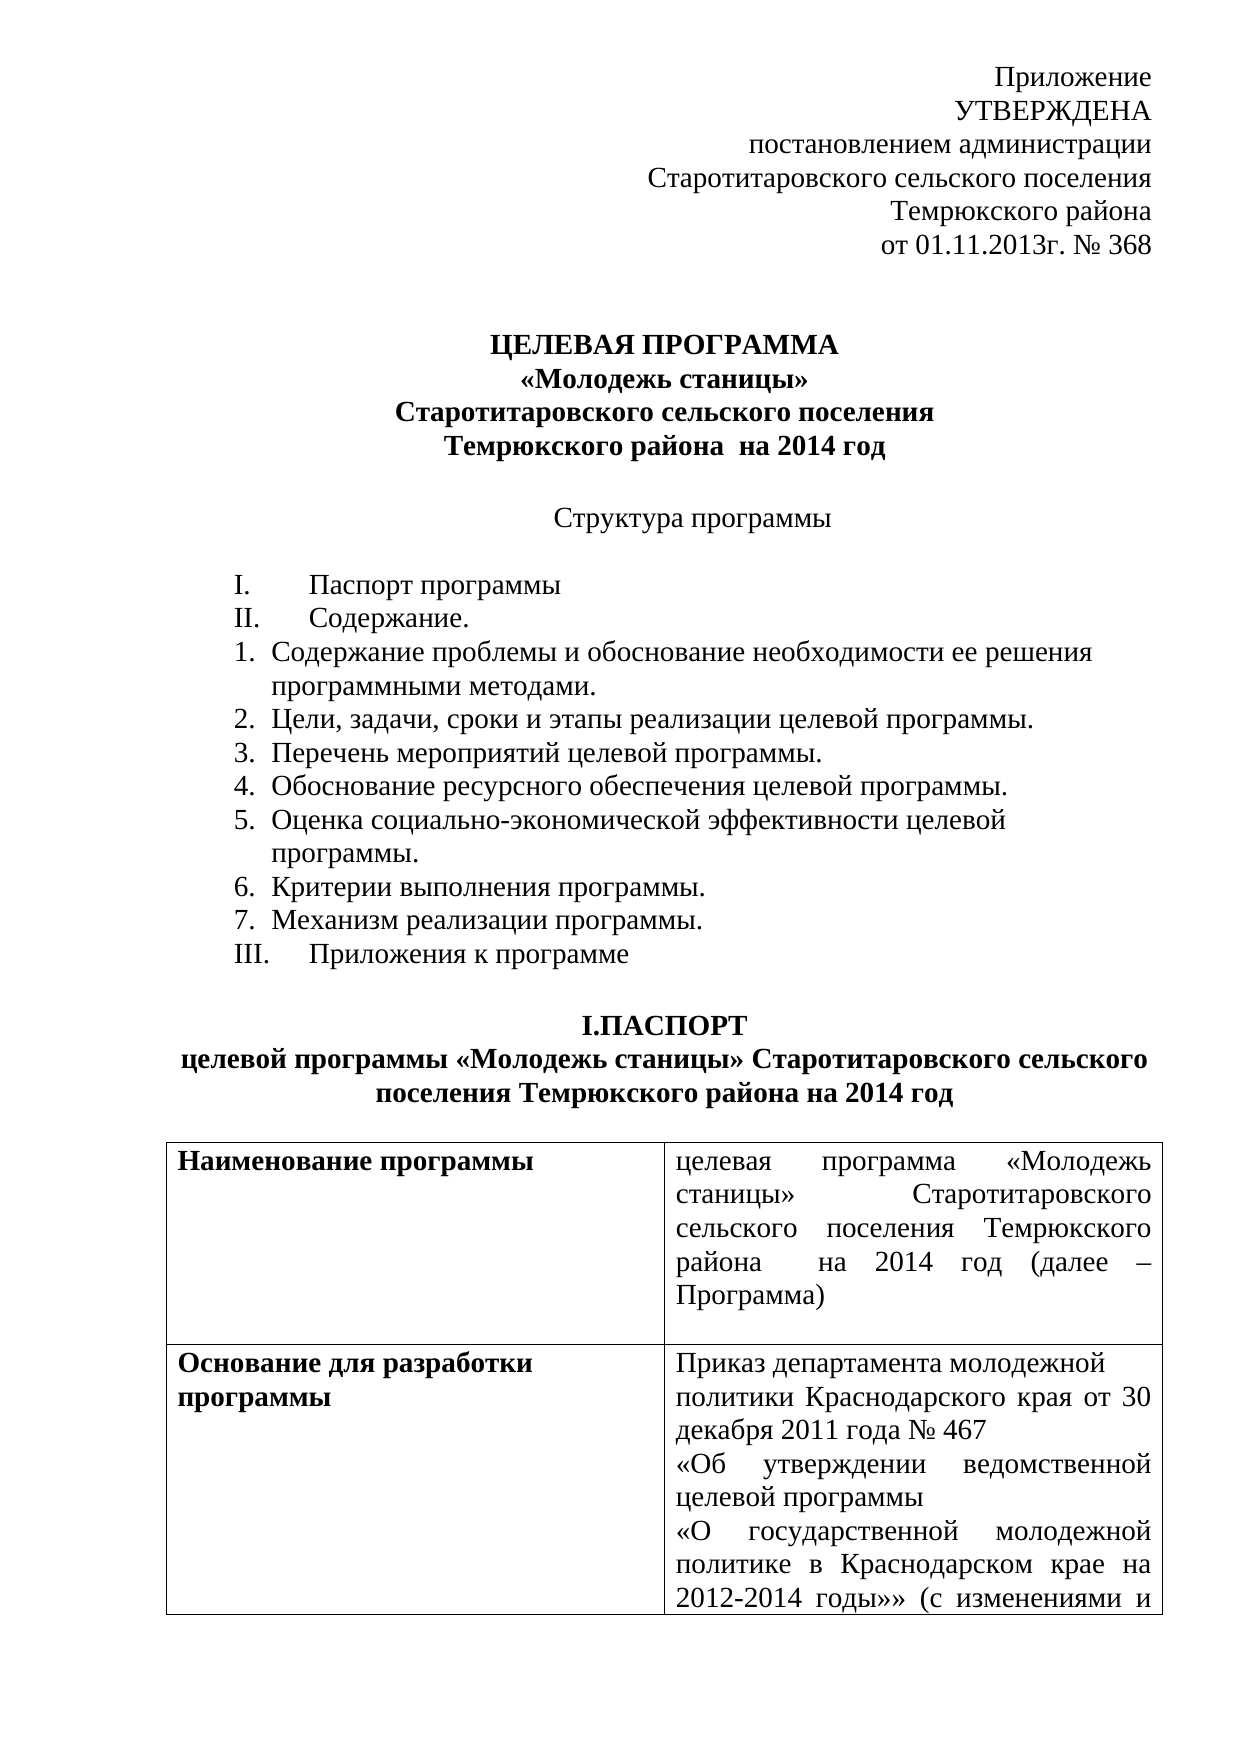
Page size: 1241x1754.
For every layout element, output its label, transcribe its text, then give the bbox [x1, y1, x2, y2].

list Паспорт программы [233, 567, 1152, 601]
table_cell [665, 1345, 1162, 1614]
list Оценка социально-экономической эффективности целевой программы. [233, 802, 1152, 869]
list Содержание. [233, 601, 1152, 634]
list Механизм реализации программы. [233, 902, 1152, 936]
list Критерии выполнения программы. [233, 869, 1152, 902]
text Приложение [177, 59, 1152, 93]
text Структура программы [177, 500, 1152, 533]
text Старотитаровского сельского поселения [177, 160, 1152, 193]
text постановлением администрации [177, 126, 1152, 160]
text Темрюкского района [177, 193, 1152, 227]
text Старотитаровского сельского поселения [177, 394, 1152, 428]
text «Молодежь станицы» [177, 361, 1152, 394]
list Цели, задачи, сроки и этапы реализации целевой программы. [233, 701, 1152, 735]
list Обоснование ресурсного обеспечения целевой программы. [233, 768, 1152, 802]
subtitle ЦЕЛЕВАЯ ПРОГРАММА [177, 327, 1152, 361]
list Перечень мероприятий целевой программы. [233, 735, 1152, 768]
list Приложения к программе [233, 936, 1152, 969]
subtitle I.ПАСПОРТ [177, 1008, 1152, 1041]
text целевой программы «Молодежь станицы» Старотитаровского сельского поселения Темрюкского района на 2014 год [177, 1041, 1152, 1108]
text Темрюкского района на 2014 год [177, 428, 1152, 462]
table_header Наименование программы [167, 1143, 664, 1344]
list Содержание проблемы и обоснование необходимости ее решения программными методами. [233, 634, 1152, 701]
table_header целевая программа «Молодежь станицы» Старотитаровского сельского поселения Темрюкского района на 2014 год (далее – Программа) [665, 1143, 1162, 1344]
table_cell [167, 1345, 664, 1614]
text УТВЕРЖДЕНА [177, 93, 1152, 126]
text от 01.11.2013г. № 368 [177, 227, 1152, 260]
